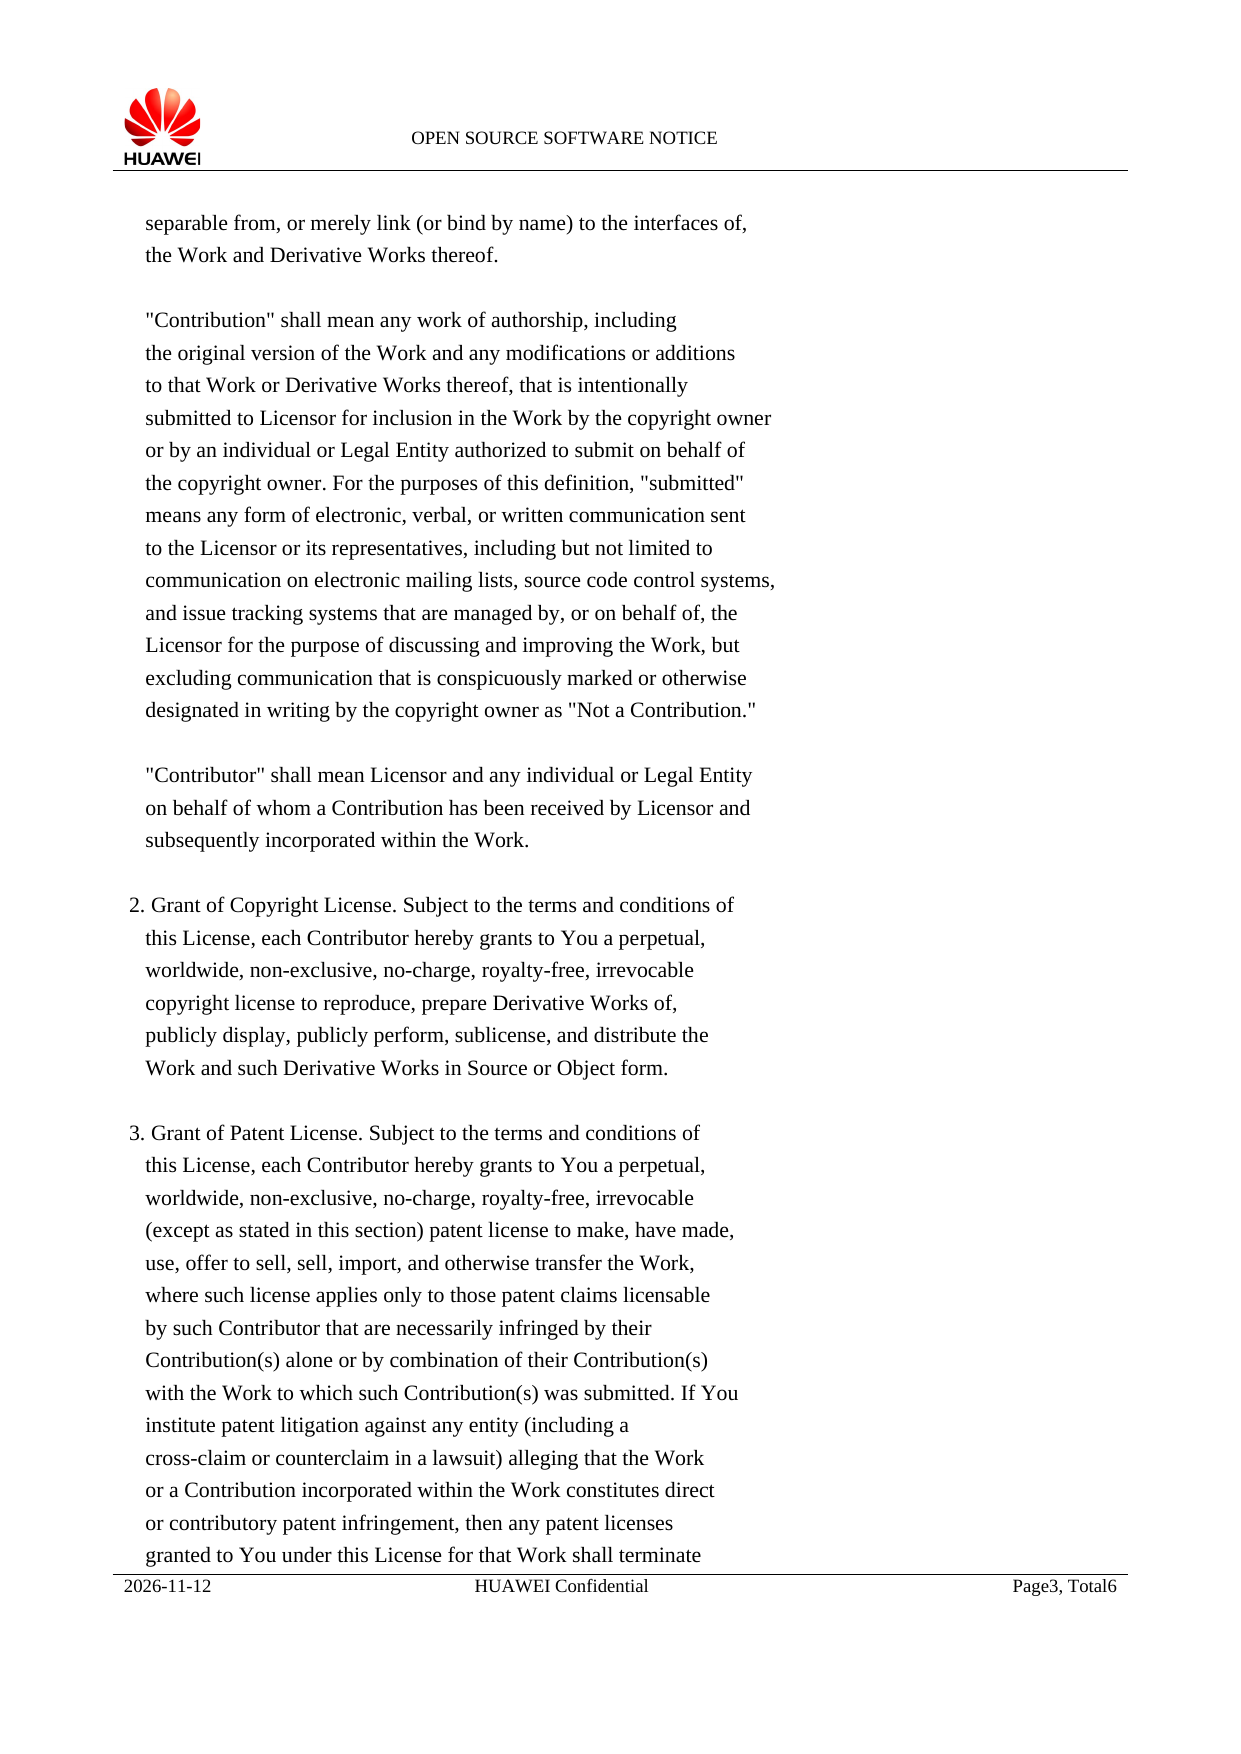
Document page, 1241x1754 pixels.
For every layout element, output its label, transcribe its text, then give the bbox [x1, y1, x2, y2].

picture [124, 88, 201, 165]
